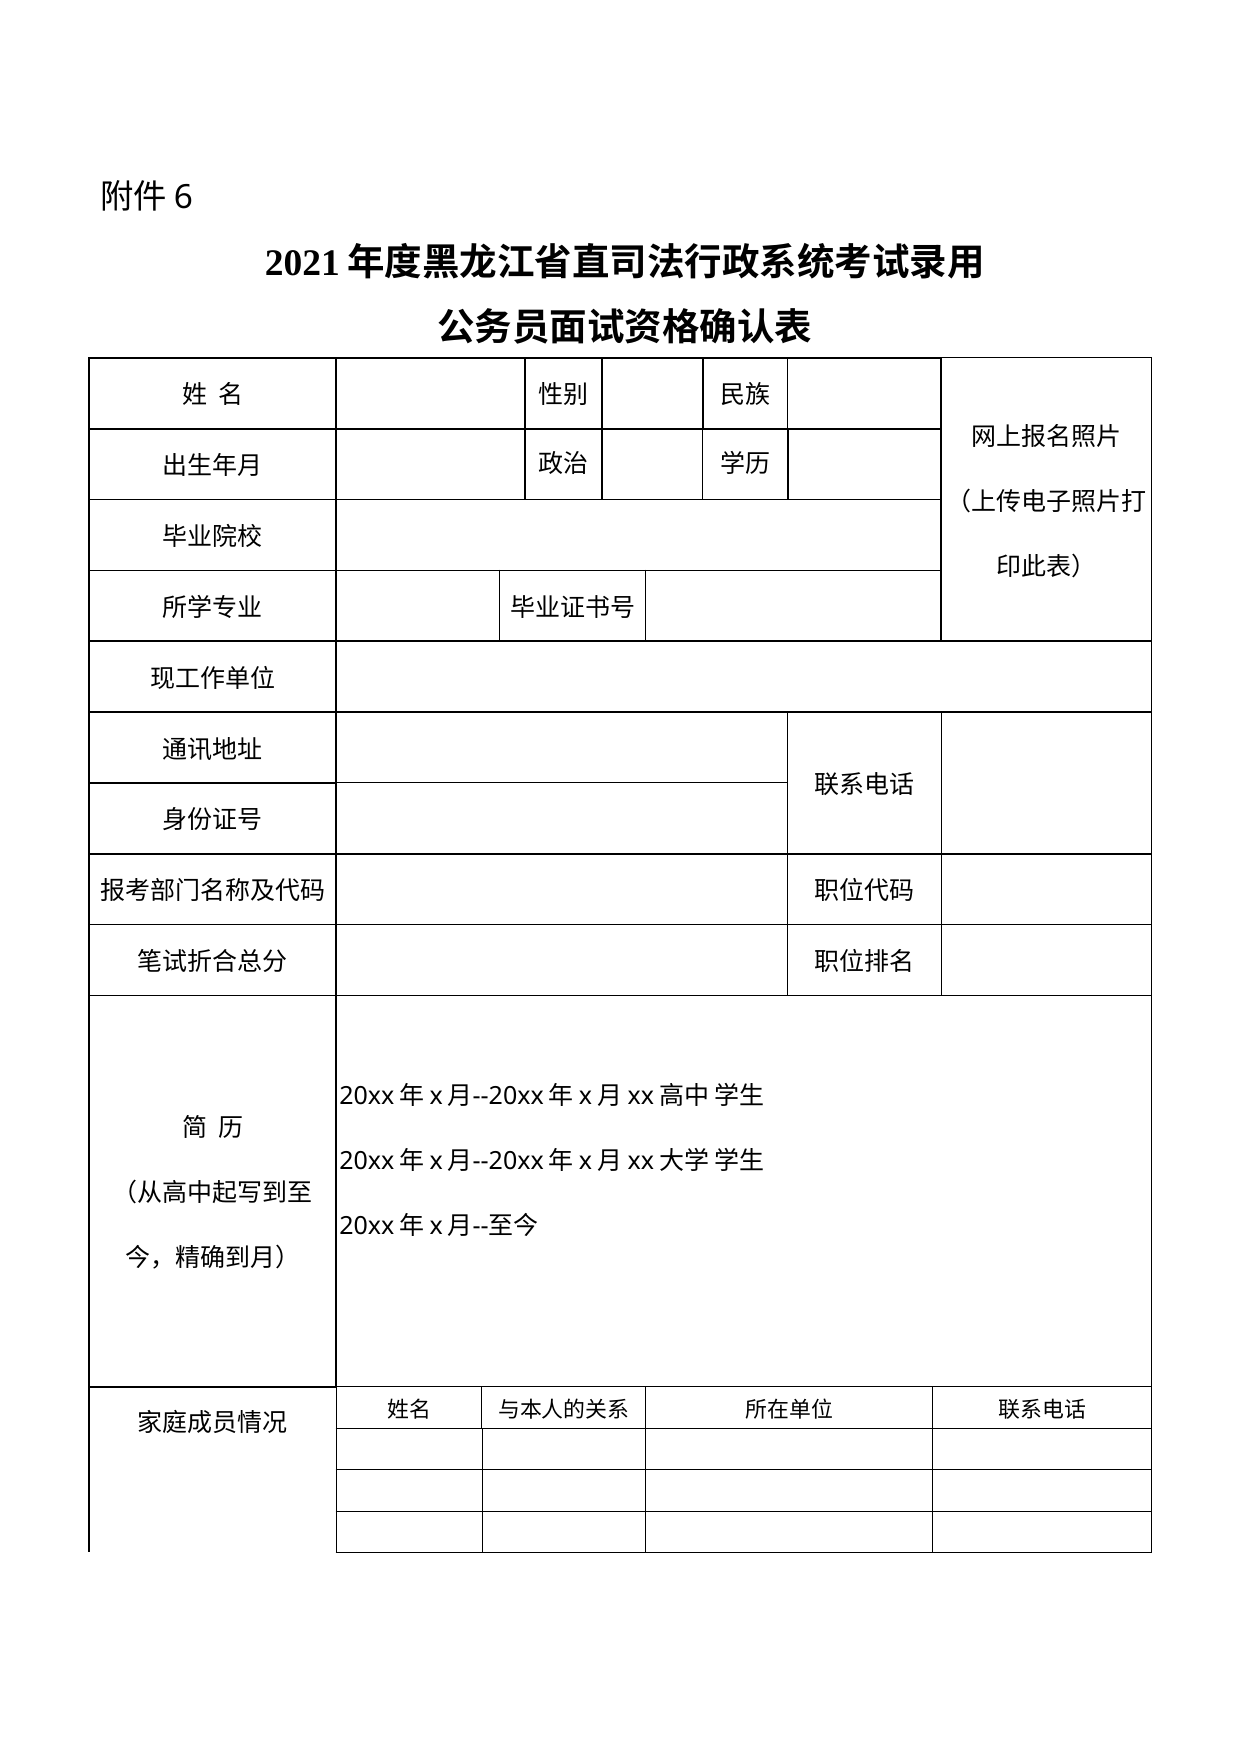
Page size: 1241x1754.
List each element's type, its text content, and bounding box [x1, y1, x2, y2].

table_header 民族 [704, 359, 787, 428]
table_cell 学历 层次 [703, 430, 787, 499]
table_cell [942, 925, 1151, 994]
table_cell 通讯地址 [90, 713, 335, 782]
table_cell 联系电话 [933, 1387, 1151, 1428]
table_cell [337, 783, 787, 853]
table_cell [337, 1512, 482, 1552]
table_cell [942, 855, 1151, 924]
table_cell [337, 1470, 482, 1511]
table_cell 姓名 [337, 1387, 481, 1428]
text 公务员面试资格确认表 [100, 292, 1149, 357]
table_cell [646, 1429, 932, 1469]
table_cell [337, 500, 940, 569]
table_cell [483, 1470, 645, 1511]
table_cell [933, 1429, 1151, 1469]
table_cell [646, 1470, 932, 1511]
table_cell 联系电话 [788, 713, 941, 853]
table_cell [933, 1470, 1151, 1511]
table_cell [337, 642, 1151, 711]
table_header 网上报名照片 （上传电子照片打印此表） [942, 358, 1151, 640]
table_cell [483, 1429, 645, 1469]
table_cell [337, 713, 787, 782]
table_cell [603, 430, 702, 499]
table_cell 现工作单位 [90, 642, 335, 711]
table_cell 职位代码 [788, 855, 941, 924]
table_cell 政治 面貌 [526, 430, 601, 499]
table_cell 所在单位 [646, 1387, 932, 1428]
table_cell 笔试折合总分 [90, 925, 335, 994]
table_cell 出生年月 [90, 430, 335, 499]
table_cell [933, 1512, 1151, 1552]
table_cell 20xx年x月--20xx年x月 xx高中 学生 20xx年x月--20xx年x月 xx大学 学生 20xx年x月--至今 [337, 996, 1151, 1386]
table_cell [942, 713, 1151, 853]
table_cell [483, 1512, 645, 1552]
table_cell [337, 855, 787, 924]
table_cell [646, 571, 940, 640]
table_cell 所学专业 [90, 571, 335, 640]
table_cell [337, 1429, 482, 1469]
table_cell 毕业证书号 [500, 571, 645, 640]
table_header [788, 359, 940, 428]
table_cell 身份证号 [90, 784, 335, 853]
table_cell [337, 430, 524, 499]
table_cell [337, 925, 787, 994]
table_cell [646, 1512, 932, 1552]
table_cell [789, 430, 940, 499]
table_cell 毕业院校 [90, 500, 335, 569]
table_header [603, 359, 702, 428]
table_header 姓 名 [90, 359, 335, 428]
table_cell 与本人的关系 [482, 1387, 645, 1428]
table_cell 家庭成员情况 [90, 1388, 336, 1552]
text 2021年度黑龙江省直司法行政系统考试录用 [100, 227, 1149, 292]
table_header [337, 359, 524, 428]
table_cell 简 历 （从高中起写到至今，精确到月） [90, 996, 335, 1386]
text 附件6 [100, 162, 1149, 227]
table_cell 报考部门名称及代码 [90, 855, 335, 924]
table_header 性别 [526, 359, 601, 428]
table_cell 职位排名 [788, 925, 941, 994]
table_cell [337, 571, 499, 640]
